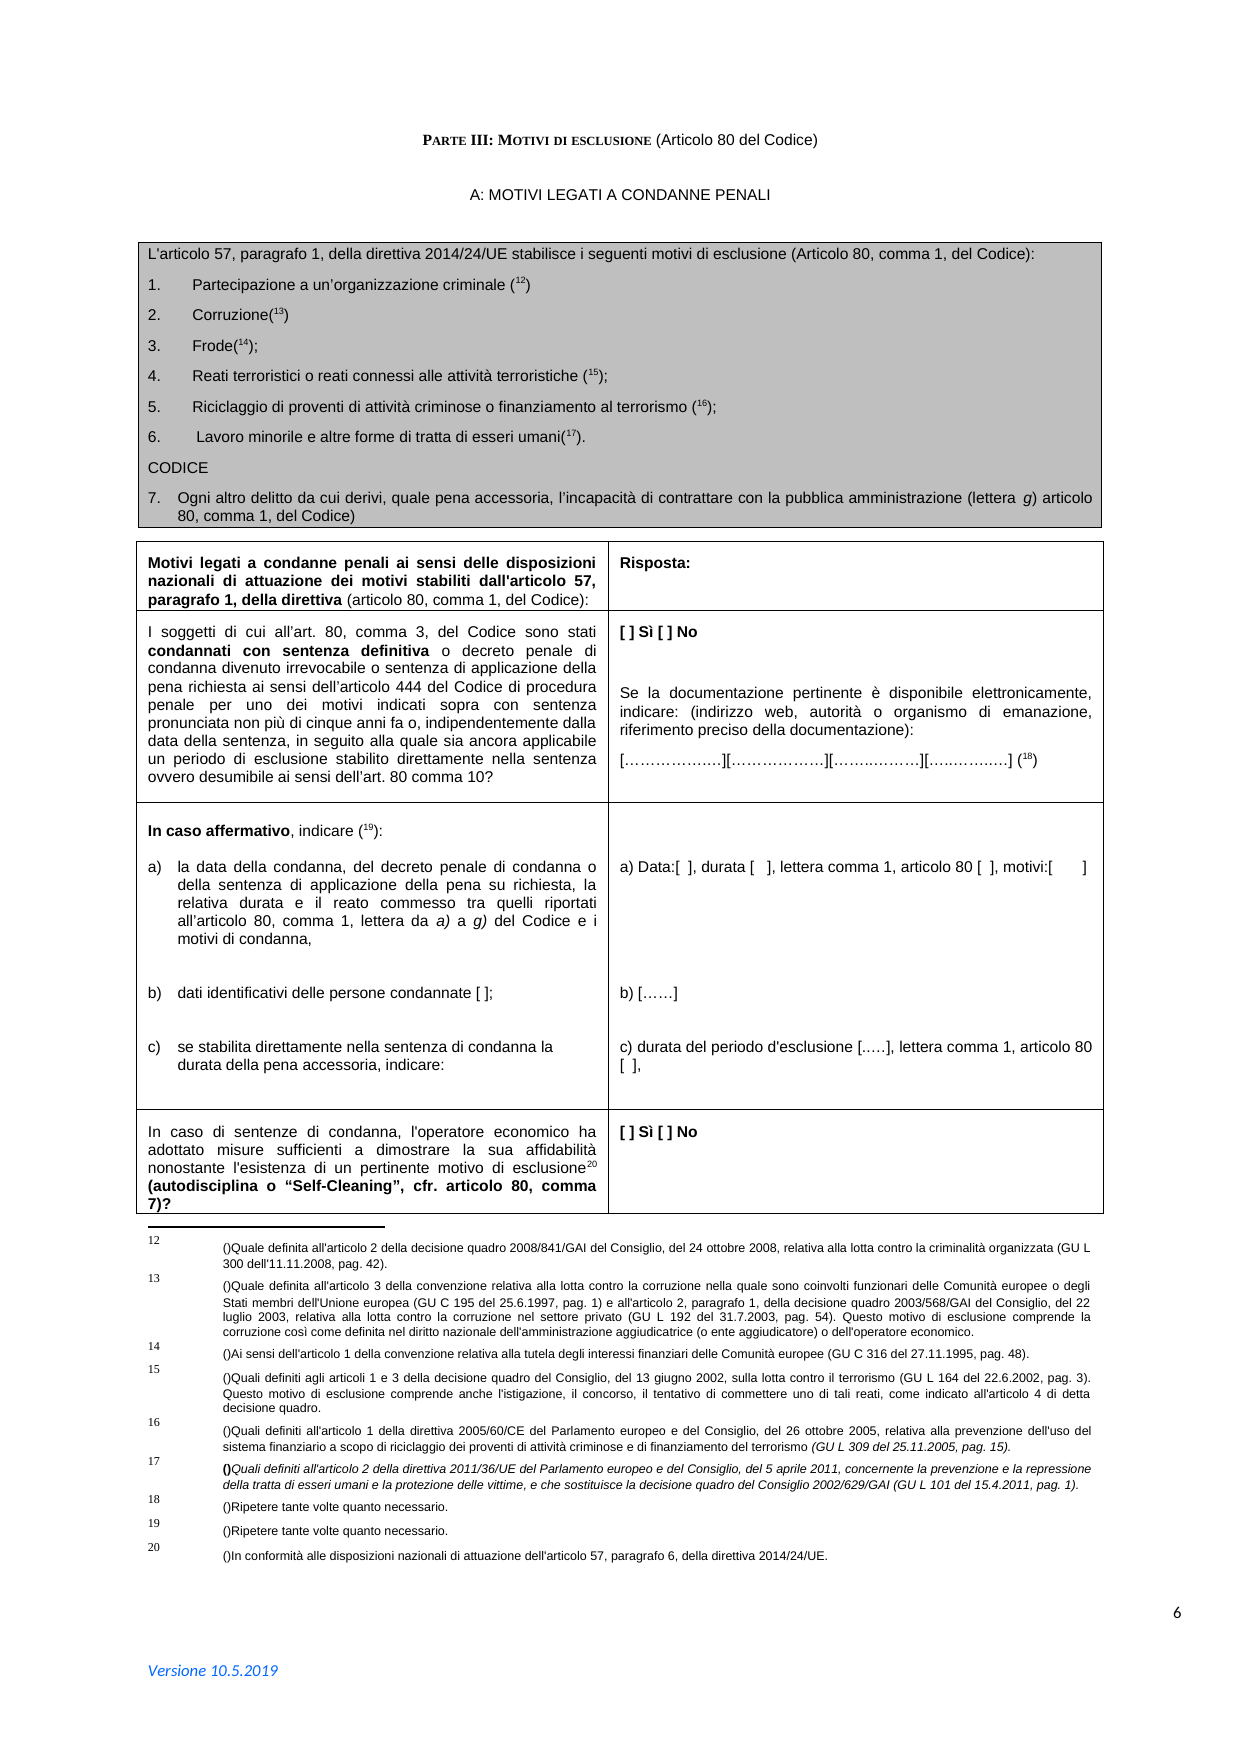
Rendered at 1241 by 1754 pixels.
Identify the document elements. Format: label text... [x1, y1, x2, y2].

text Ogni altro delitto da cui derivi, quale pena accessoria, l’incapacità di contrattare con la pubblica amministrazione (lettera g) articolo 80, comma 1, del Codice) [139, 486, 1101, 527]
text Riciclaggio di proventi di attività criminose o finanziamento al terrorismo (); [139, 394, 1101, 415]
title Parte III: Motivi di esclusione (Articolo 80 del Codice) [148, 131, 1093, 149]
table_header Motivi legati a condanne penali ai sensi delle disposizioni nazionali di attuazione dei motivi stabiliti dall'articolo 57, paragrafo 1, della direttiva (articolo 80, comma 1, del Codice): [137, 542, 608, 610]
table_cell a) Data:[ ], durata [ ], lettera comma 1, articolo 80 [ ], motivi:[ ] b) [……] c) durata del periodo d'esclusione [..…], lettera comma 1, articolo 80 [ ], [609, 803, 1103, 1109]
text Lavoro minorile e altre forme di tratta di esseri umani(). [139, 425, 1101, 446]
text Frode(); [139, 333, 1101, 354]
table_cell In caso di sentenze di condanna, l'operatore economico ha adottato misure sufficienti a dimostrare la sua affidabilità nonostante l'esistenza di un pertinente motivo di esclusione (autodisciplina o “Self-Cleaning”, cfr. articolo 80, comma 7)? [137, 1110, 608, 1212]
list Partecipazione a un’organizzazione criminale () [139, 272, 1101, 293]
text Corruzione() [139, 303, 1101, 324]
text Reati terroristici o reati connessi alle attività terroristiche (); [139, 364, 1101, 385]
table_cell [ ] Sì [ ] No [609, 1110, 1103, 1212]
table_cell I soggetti di cui all’art. 80, comma 3, del Codice sono stati condannati con sentenza definitiva o decreto penale di condanna divenuto irrevocabile o sentenza di applicazione della pena richiesta ai sensi dell’articolo 444 del Codice di procedura penale per uno dei motivi indicati sopra con sentenza pronunciata non più di cinque anni fa o, indipendentemente dalla data della sentenza, in seguito alla quale sia ancora applicabile un periodo di esclusione stabilito direttamente nella sentenza ovvero desumibile ai sensi dell’art. 80 comma 10? [137, 611, 608, 802]
table_cell [ ] Sì [ ] No Se la documentazione pertinente è disponibile elettronicamente, indicare: (indirizzo web, autorità o organismo di emanazione, riferimento preciso della documentazione): […………….…][………………][……..………][…..……..…] () [609, 611, 1103, 802]
table_cell In caso affermativo, indicare (): la data della condanna, del decreto penale di condanna o della sentenza di applicazione della pena su richiesta, la relativa durata e il reato commesso tra quelli riportati all’articolo 80, comma 1, lettera da a) a g) del Codice e i motivi di condanna, dati identificativi delle persone condannate [ ]; se stabilita direttamente nella sentenza di condanna la durata della pena accessoria, indicare: [137, 803, 608, 1109]
title A: Motivi legati a condanne penali [148, 186, 1093, 204]
table_header Risposta: [609, 542, 1103, 610]
list CODICE [139, 455, 1101, 476]
text L'articolo 57, paragrafo 1, della direttiva 2014/24/UE stabilisce i seguenti motivi di esclusione (Articolo 80, comma 1, del Codice): [139, 243, 1101, 263]
